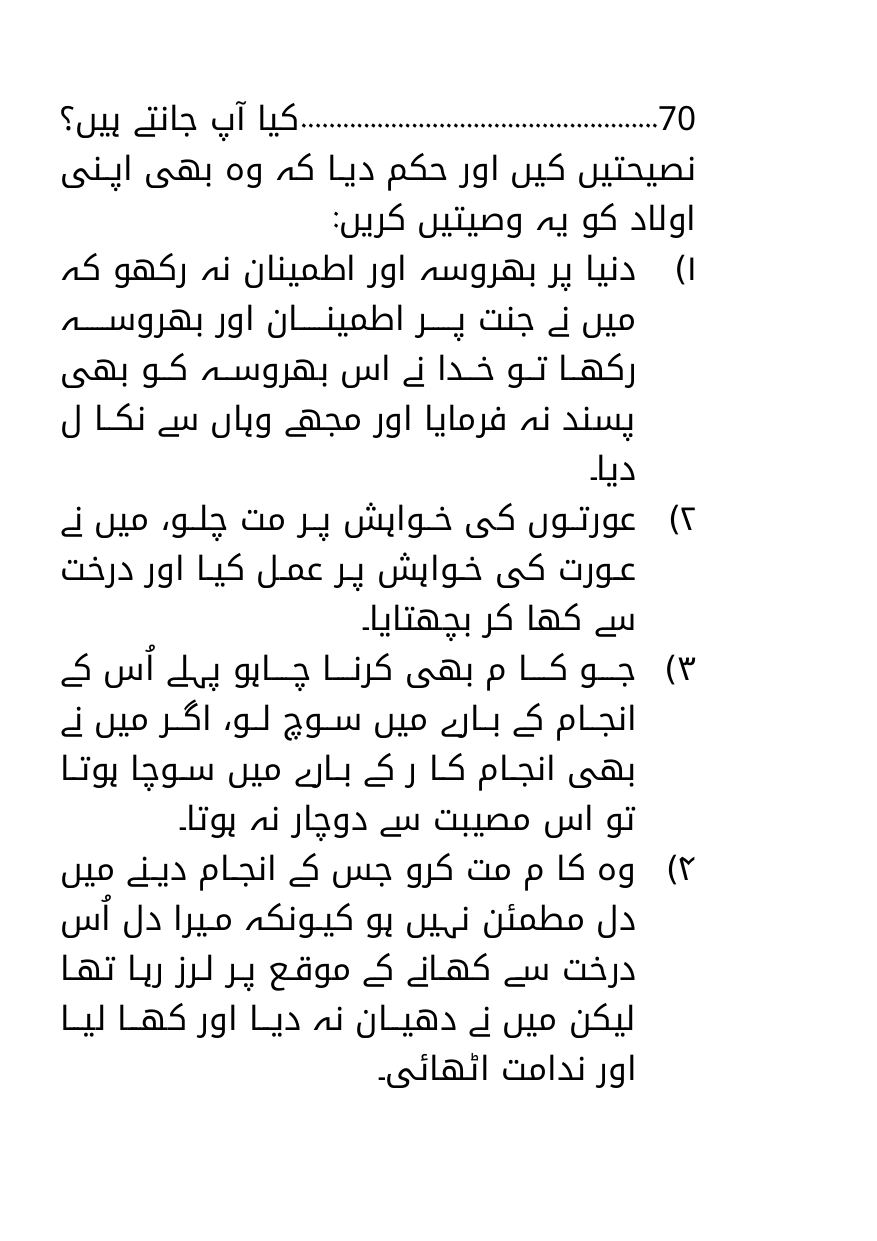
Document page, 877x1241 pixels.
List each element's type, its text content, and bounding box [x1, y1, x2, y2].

text ۴) وہ کا م مت کرو جس کے انجام دینے میں دل مطمئن نہیں ہو کیونکہ میرا دل اُس درخت سے کھانے کے موقع پر لرز رہا تھا لیکن میں نے دھیان نہ دیا اور کھا لیا اور ندامت اٹھائی۔ [60, 840, 697, 1090]
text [60, 140, 697, 240]
text ۱) دنیا پر بھروسہ اور اطمینان نہ رکھو کہ میں نے جنت پر اطمینان اور بھروسہ رکھا تو خدا نے اس بھروسہ کو بھی پسند نہ فرمایا اور مجھے وہاں سے نکا ل دیا۔ [60, 240, 697, 490]
text ۳) جو کا م بھی کرنا چاہو پہلے اُس کے انجام کے بارے میں سوچ لو، اگر میں نے بھی انجام کا ر کے بارے میں سوچا ہوتا تو اس مصیبت سے دوچار نہ ہوتا۔ [60, 640, 697, 840]
text ۲) عورتوں کی خواہش پر مت چلو، میں نے عورت کی خواہش پر عمل کیا اور درخت سے کھا کر بچھتایا۔ [60, 490, 697, 640]
